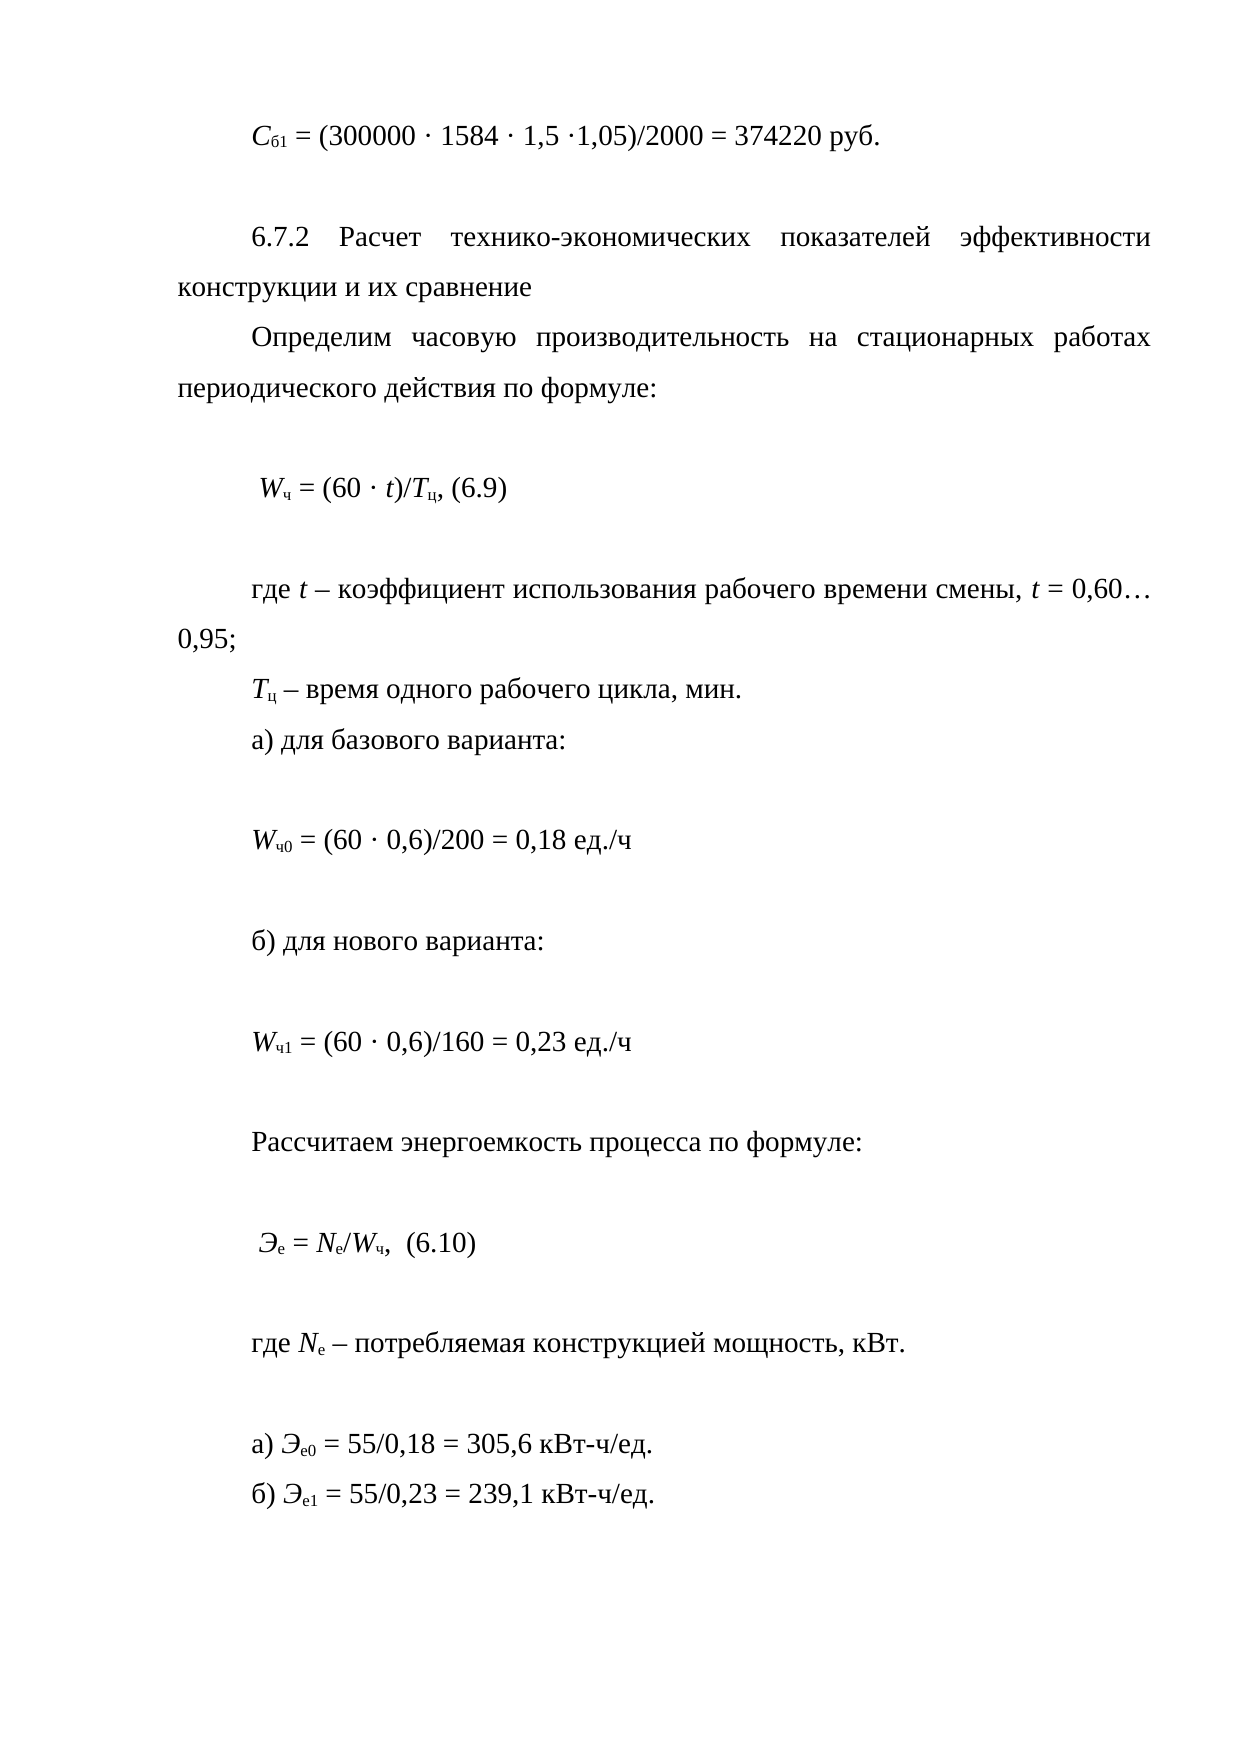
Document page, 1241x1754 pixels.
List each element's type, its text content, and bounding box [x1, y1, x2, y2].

text Wч = (60 · t)/Тц, (6.9) [177, 470, 1152, 504]
text б) Эе1 = 55/0,23 = 239,1 кВт-ч/ед. [177, 1477, 1152, 1510]
text где Ne – потребляемая конструкцией мощность, кВт. [177, 1326, 1152, 1359]
text а) Эе0 = 55/0,18 = 305,6 кВт-ч/ед. [177, 1426, 1152, 1460]
text Wч1 = (60 · 0,6)/160 = 0,23 ед./ч [177, 1024, 1152, 1057]
text Тц – время одного рабочего цикла, мин. [177, 672, 1152, 705]
text б) для нового варианта: [177, 923, 1152, 957]
text Сб1 = (300000 · 1584 · 1,5 ·1,05)/2000 = 374220 руб. [177, 118, 1152, 152]
text 6.7.2 Расчет технико-экономических показателей эффективности конструкции и их сравнение [177, 219, 1152, 303]
text где t – коэффициент использования рабочего времени смены, t = 0,60…0,95; [177, 571, 1152, 655]
text Эе = Ne/Wч, (6.10) [177, 1225, 1152, 1258]
text Wч0 = (60 · 0,6)/200 = 0,18 ед./ч [177, 822, 1152, 856]
text а) для базового варианта: [177, 722, 1152, 755]
text Рассчитаем энергоемкость процесса по формуле: [177, 1124, 1152, 1158]
text Определим часовую производительность на стационарных работах периодического действия по формуле: [177, 319, 1152, 403]
